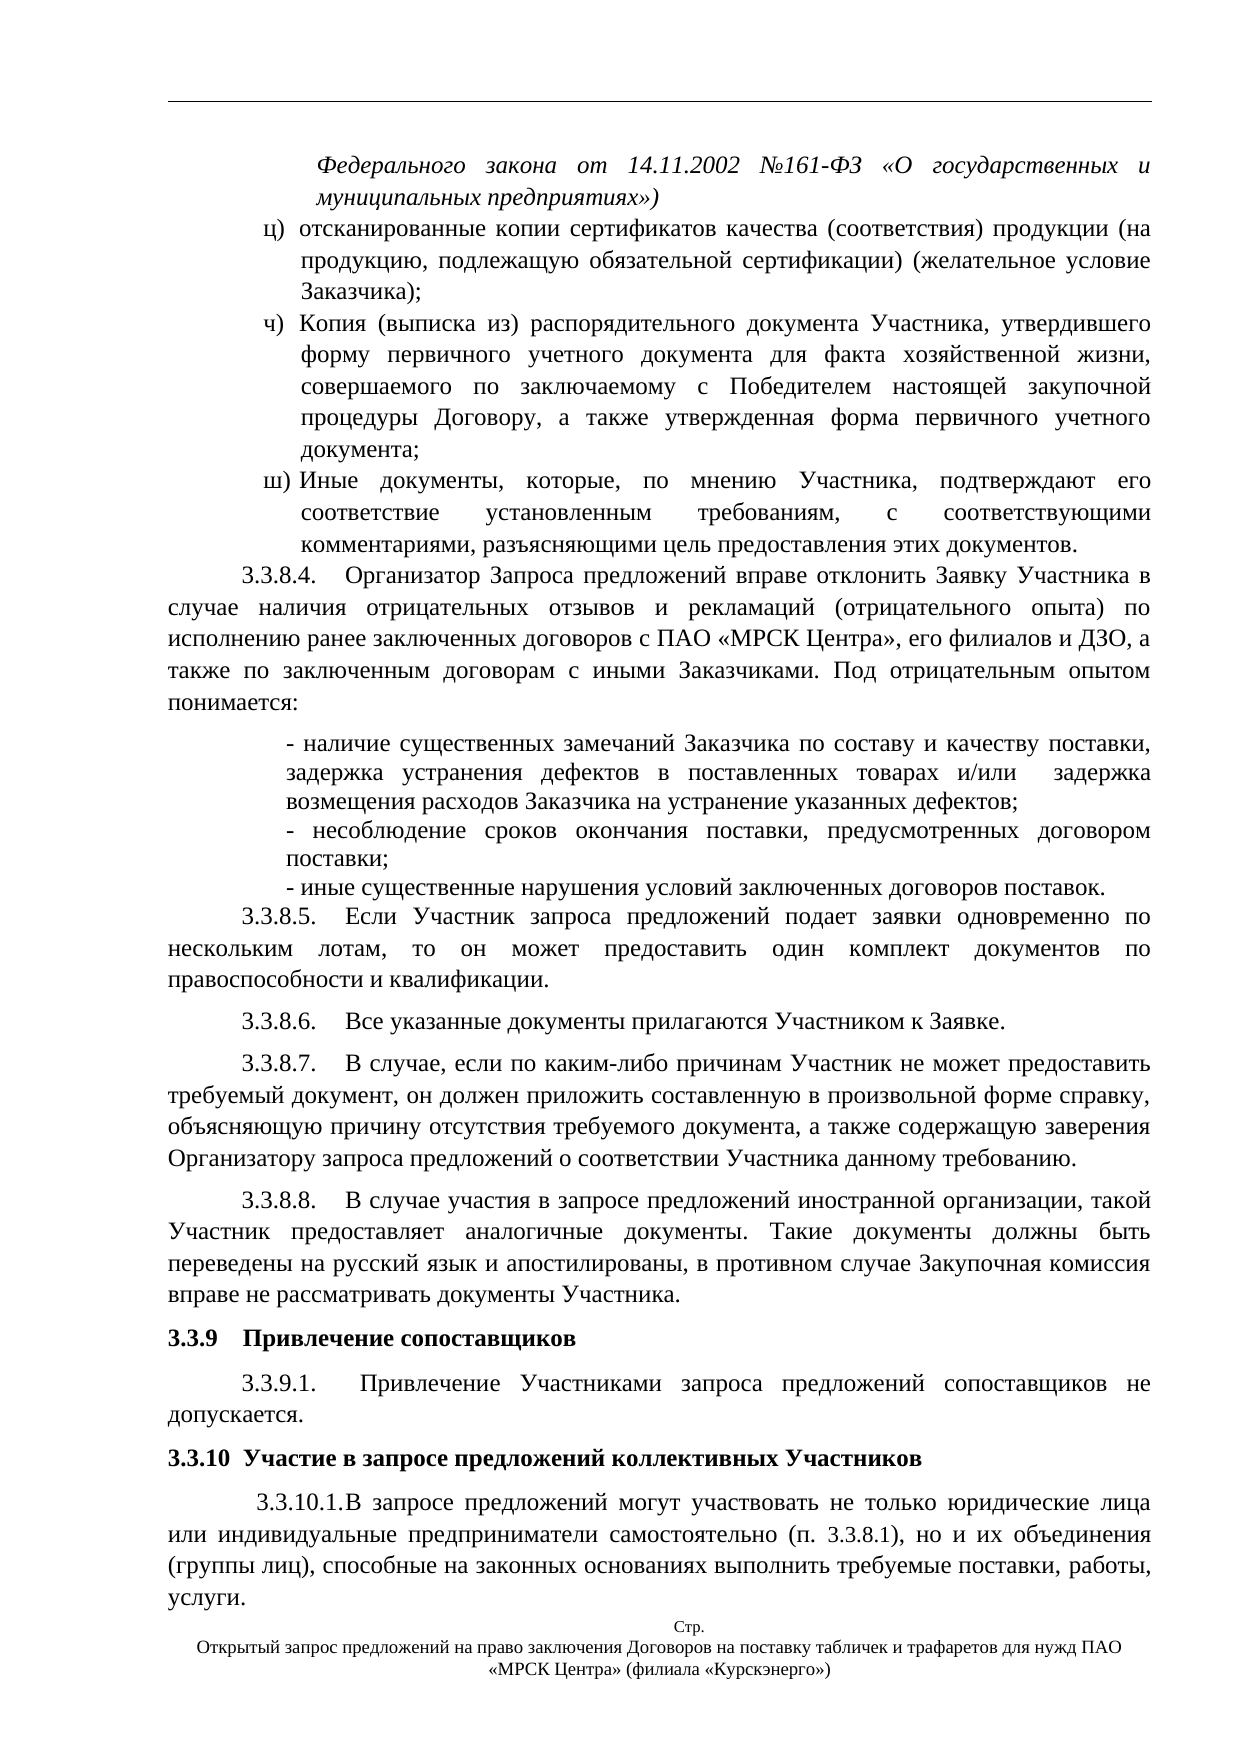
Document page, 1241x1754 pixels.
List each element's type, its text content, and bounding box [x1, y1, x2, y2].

subtitle Участие в запросе предложений коллективных Участников [168, 1443, 1152, 1472]
list Все указанные документы прилагаются Участником к Заявке. [168, 1006, 1152, 1035]
list В случае участия в запросе предложений иностранной организации, такой Участник предоставляет аналогичные документы. Такие документы должны быть переведены на русский язык и апостилированы, в противном случае Закупочная комиссия вправе не рассматривать документы Участника. [168, 1185, 1152, 1308]
list В случае, если по каким-либо причинам Участник не может предоставить требуемый документ, он должен приложить составленную в произвольной форме справку, объясняющую причину отсутствия требуемого документа, а также содержащую заверения Организатору запроса предложений о соответствии Участника данному требованию. [168, 1048, 1152, 1172]
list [316, 150, 1152, 210]
list Привлечение Участниками запроса предложений сопоставщиков не допускается. [168, 1368, 1152, 1428]
list отсканированные копии сертификатов качества (соответствия) продукции (на продукцию, подлежащую обязательной сертификации) (желательное условие Заказчика); [263, 213, 1152, 305]
list Организатор Запроса предложений вправе отклонить Заявку Участника в случае наличия отрицательных отзывов и рекламаций (отрицательного опыта) по исполнению ранее заключенных договоров с ПАО «МРСК Центра», его филиалов и ДЗО, а также по заключенным договорам с иными Заказчиками. Под отрицательным опытом понимается: [168, 560, 1152, 715]
list - несоблюдение сроков окончания поставки, предусмотренных договором поставки; [286, 815, 1152, 872]
list Если Участник запроса предложений подает заявки одновременно по нескольким лотам, то он может предоставить один комплект документов по правоспособности и квалификации. [168, 901, 1152, 993]
subtitle Привлечение сопоставщиков [168, 1323, 1152, 1352]
list В запросе предложений могут участвовать не только юридические лица или индивидуальные предприниматели самостоятельно (п. 3.3.8.1), но и их объединения (группы лиц), способные на законных основаниях выполнить требуемые поставки, работы, услуги. [168, 1487, 1152, 1611]
list - иные существенные нарушения условий заключенных договоров поставок. [286, 872, 1152, 901]
list Копия (выписка из) распорядительного документа Участника, утвердившего форму первичного учетного документа для факта хозяйственной жизни, совершаемого по заключаемому с Победителем настоящей закупочной процедуры Договору, а также утвержденная форма первичного учетного документа; [263, 308, 1152, 463]
list - наличие существенных замечаний Заказчика по составу и качеству поставки, задержка устранения дефектов в поставленных товарах и/или задержка возмещения расходов Заказчика на устранение указанных дефектов; [286, 728, 1152, 815]
list Иные документы, которые, по мнению Участника, подтверждают его соответствие установленным требованиям, с соответствующими комментариями, разъясняющими цель предоставления этих документов. [263, 466, 1152, 557]
